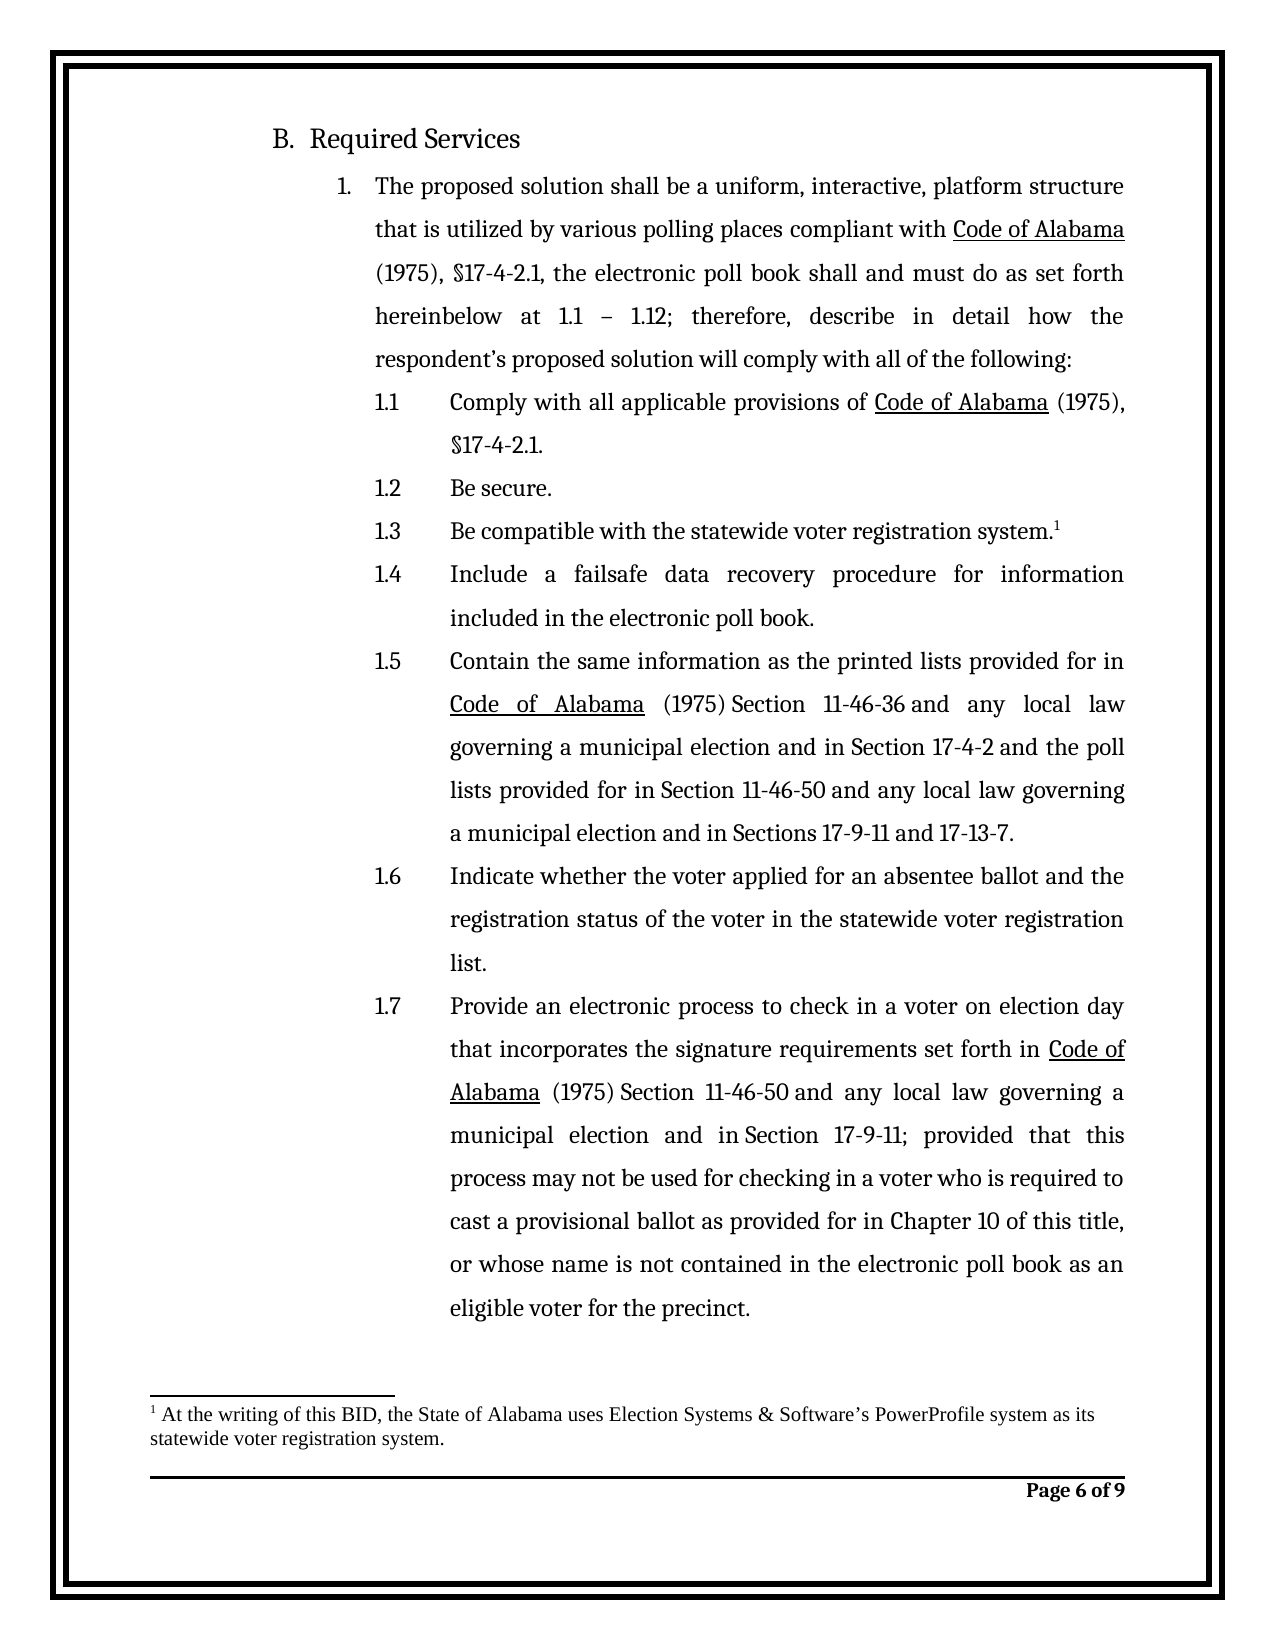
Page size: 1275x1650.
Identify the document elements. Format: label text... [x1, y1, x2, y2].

list 1.4 Include a failsafe data recovery procedure for information included in the electronic poll book. [375, 560, 1125, 632]
list Required Services [272, 122, 1125, 155]
list Be secure. [375, 474, 1125, 503]
list 1.6 Indicate whether the voter applied for an absentee ballot and the registration status of the voter in the statewide voter registration list. [375, 862, 1125, 977]
list 1.5 Contain the same information as the printed lists provided for in Code of Alabama (1975) Section 11-46-36 and any local law governing a municipal election and in Section 17-4-2 and the poll lists provided for in Section 11-46-50 and any local law governing a municipal election and in Sections 17-9-11 and 17-13-7. [375, 647, 1125, 848]
list Comply with all applicable provisions of Code of Alabama (1975), §17-4-2.1. [375, 388, 1125, 460]
list 1.7 Provide an electronic process to check in a voter on election day that incorporates the signature requirements set forth in Code of Alabama (1975) Section 11-46-50 and any local law governing a municipal election and in Section 17-9-11; provided that this process may not be used for checking in a voter who is required to cast a provisional ballot as provided for in Chapter 10 of this title, or whose name is not contained in the electronic poll book as an eligible voter for the precinct. [375, 992, 1125, 1322]
list The proposed solution shall be a uniform, interactive, platform structure that is utilized by various polling places compliant with Code of Alabama (1975), §17-4-2.1, the electronic poll book shall and must do as set forth hereinbelow at 1.1 – 1.12; therefore, describe in detail how the respondent’s proposed solution will comply with all of the following: [337, 172, 1125, 373]
list 1.3 Be compatible with the statewide voter registration system. [375, 517, 1125, 546]
